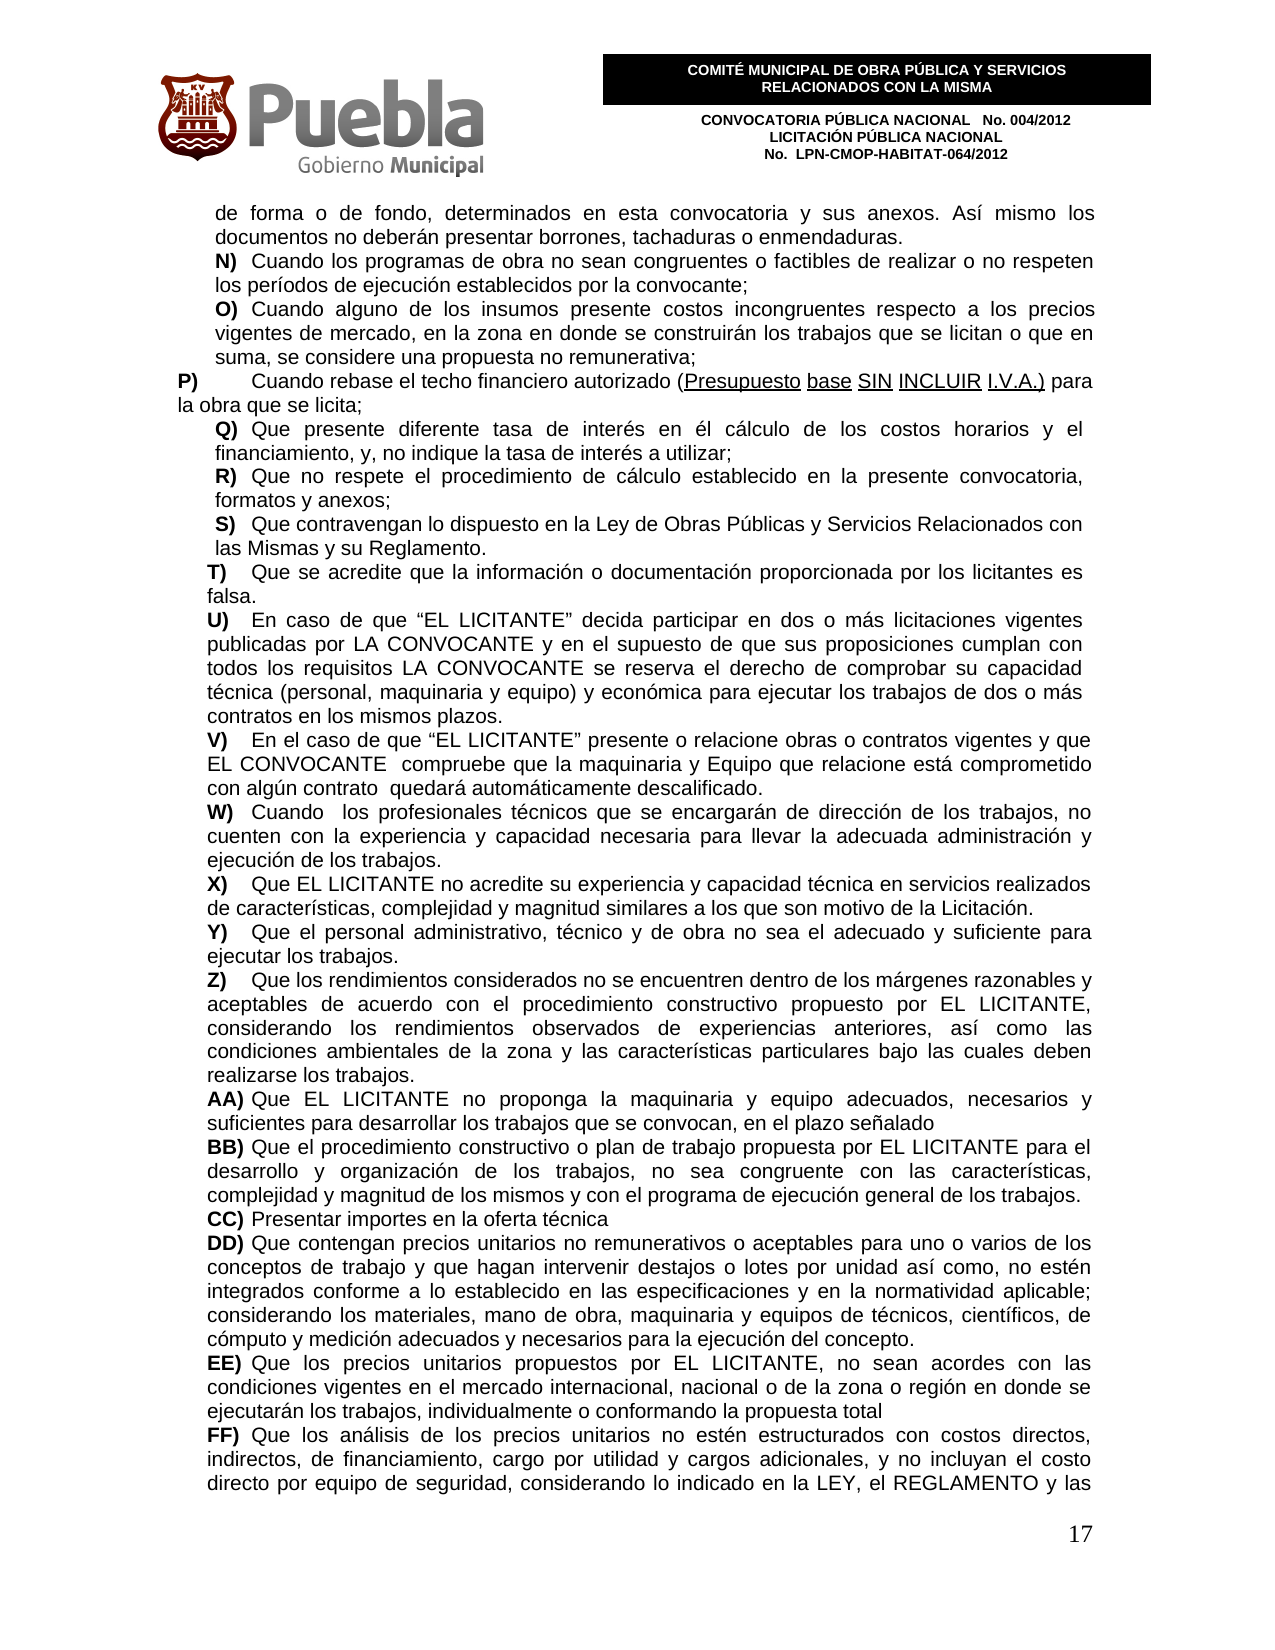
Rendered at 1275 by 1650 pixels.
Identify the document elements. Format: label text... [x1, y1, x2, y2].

list Que no respete el procedimiento de cálculo establecido en la presente convocatoria, formatos y anexos; [215, 464, 1084, 512]
list Que contengan precios unitarios no remunerativos o aceptables para uno o varios de los conceptos de trabajo y que hagan intervenir destajos o lotes por unidad así como, no estén integrados conforme a lo establecido en las especificaciones y en la normatividad aplicable; considerando los materiales, mano de obra, maquinaria y equipos de técnicos, científicos, de cómputo y medición adecuados y necesarios para la ejecución del concepto. [207, 1231, 1093, 1351]
list Que presente diferente tasa de interés en él cálculo de los costos horarios y el financiamiento, y, no indique la tasa de interés a utilizar; [215, 416, 1084, 464]
list Que contravengan lo dispuesto en la Ley de Obras Públicas y Servicios Relacionados con las Mismas y su Reglamento. [215, 512, 1084, 560]
list Cuando los profesionales técnicos que se encargarán de dirección de los trabajos, no cuenten con la experiencia y capacidad necesaria para llevar la adecuada administración y ejecución de los trabajos. [207, 800, 1093, 872]
list Que se acredite que la información o documentación proporcionada por los licitantes es falsa. [207, 560, 1084, 608]
picture [158, 73, 484, 177]
list Que el personal administrativo, técnico y de obra no sea el adecuado y suficiente para ejecutar los trabajos. [207, 919, 1093, 967]
list Que EL LICITANTE no proponga la maquinaria y equipo adecuados, necesarios y suficientes para desarrollar los trabajos que se convocan, en el plazo señalado [207, 1087, 1093, 1135]
list Que los rendimientos considerados no se encuentren dentro de los márgenes razonables y aceptables de acuerdo con el procedimiento constructivo propuesto por EL LICITANTE, considerando los rendimientos observados de experiencias anteriores, así como las condiciones ambientales de la zona y las características particulares bajo las cuales deben realizarse los trabajos. [207, 967, 1093, 1087]
list Que el procedimiento constructivo o plan de trabajo propuesta por EL LICITANTE para el desarrollo y organización de los trabajos, no sea congruente con las características, complejidad y magnitud de los mismos y con el programa de ejecución general de los trabajos. [207, 1135, 1093, 1207]
list Cuando rebase el techo financiero autorizado (Presupuesto base SIN INCLUIR I.V.A.) para la obra que se licita; [177, 368, 1093, 416]
list Cuando alguno de los insumos presente costos incongruentes respecto a los precios vigentes de mercado, en la zona en donde se construirán los trabajos que se licitan o que en suma, se considere una propuesta no remunerativa; [215, 297, 1096, 368]
list Cuando los programas de obra no sean congruentes o factibles de realizar o no respeten los períodos de ejecución establecidos por la convocante; [215, 249, 1096, 297]
list En caso de que “EL LICITANTE” decida participar en dos o más licitaciones vigentes publicadas por LA CONVOCANTE y en el supuesto de que sus proposiciones cumplan con todos los requisitos LA CONVOCANTE se reserva el derecho de comprobar su capacidad técnica (personal, maquinaria y equipo) y económica para ejecutar los trabajos de dos o más contratos en los mismos plazos. [207, 608, 1084, 728]
list Que EL LICITANTE no acredite su experiencia y capacidad técnica en servicios realizados de características, complejidad y magnitud similares a los que son motivo de la Licitación. [207, 872, 1093, 919]
list En el caso de que “EL LICITANTE” presente o relacione obras o contratos vigentes y que EL CONVOCANTE compruebe que la maquinaria y Equipo que relacione está comprometido con algún contrato quedará automáticamente descalificado. [207, 728, 1093, 800]
list Presentar importes en la oferta técnica [207, 1207, 1093, 1231]
list Que los precios unitarios propuestos por EL LICITANTE, no sean acordes con las condiciones vigentes en el mercado internacional, nacional o de la zona o región en donde se ejecutarán los trabajos, individualmente o conformando la propuesta total [207, 1351, 1093, 1423]
